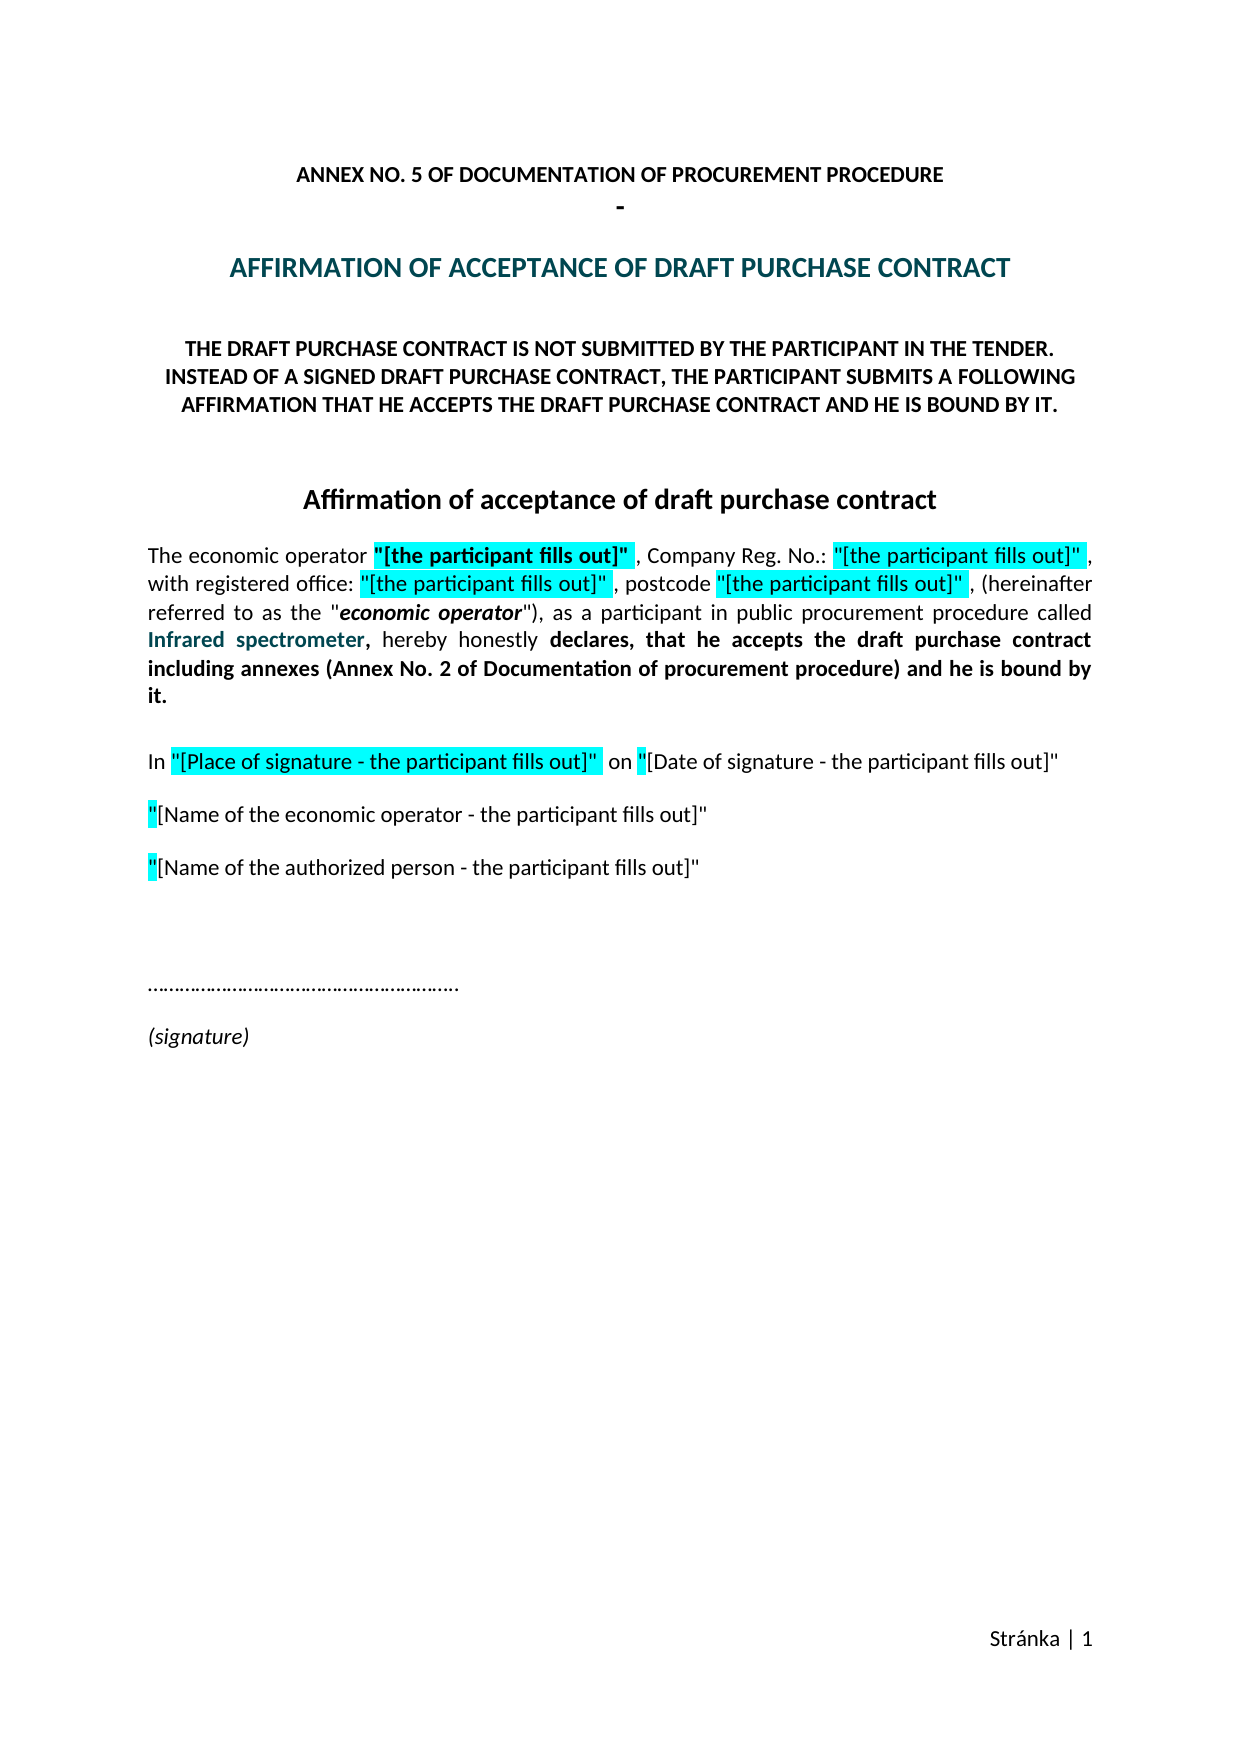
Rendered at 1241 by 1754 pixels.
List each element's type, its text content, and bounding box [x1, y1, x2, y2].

text AFFIRMATION OF ACCEPTANCE OF DRAFT PURCHASE CONTRACT [148, 249, 1093, 284]
text The economic operator , Company Reg. No.: , with registered office: , postcode , (hereinafter referred to as the "economic operator"), as a participant in public procurement procedure called Infrared spectrometer, hereby honestly declares, that he accepts the draft purchase contract including annexes (Annex No. 2 of Documentation of procurement procedure) and he is bound by it. [148, 542, 1093, 710]
text In on [646, 747, 1093, 775]
text In on [148, 747, 171, 775]
text Affirmation of acceptance of draft purchase contract [148, 481, 1093, 517]
text ………………………………………………….. [148, 969, 1093, 997]
text The draft PURCHASE CONTRACT is not submitted by the participant in the tender. Instead of a signed draft PURCHASE CONTRACT, the participant submits a following affirmation that he accepts the draft PURCHASE CONTRACT and he is bound by it. [148, 334, 1093, 418]
text In on [603, 747, 637, 775]
text Annex No. 5 of Documentation of procurement procedure [148, 160, 1093, 188]
text - [148, 188, 1093, 224]
text (signature) [148, 1022, 1093, 1050]
